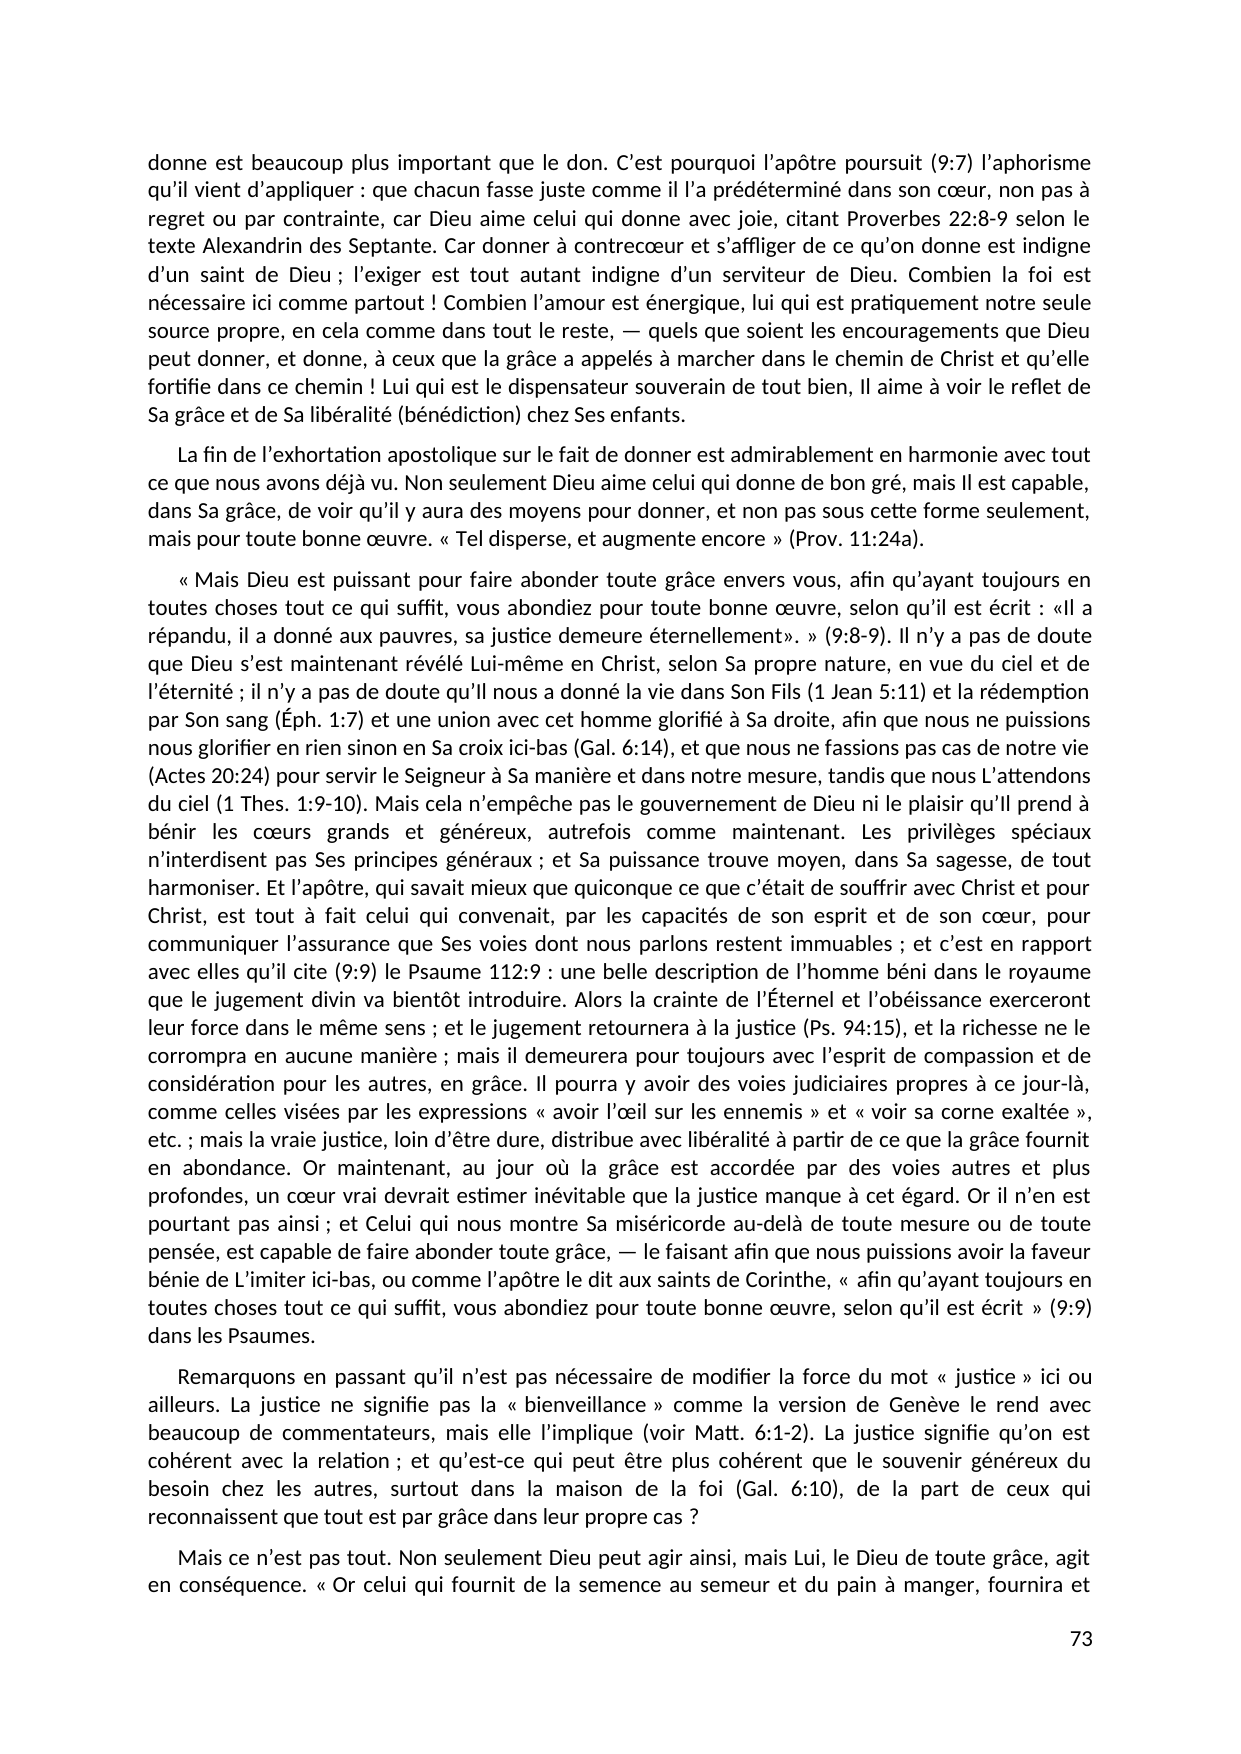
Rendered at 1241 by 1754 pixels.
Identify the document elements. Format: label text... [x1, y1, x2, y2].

text La fin de l’exhortation apostolique sur le fait de donner est admirablement en harmonie avec tout ce que nous avons déjà vu. Non seulement Dieu aime celui qui donne de bon gré, mais Il est capable, dans Sa grâce, de voir qu’il y aura des moyens pour donner, et non pas sous cette forme seulement, mais pour toute bonne œuvre. « Tel disperse, et augmente encore » (Prov. 11:24a). [148, 440, 1093, 552]
text « Mais Dieu est puissant pour faire abonder toute grâce envers vous, afin qu’ayant toujours en toutes choses tout ce qui suffit, vous abondiez pour toute bonne œuvre, selon qu’il est écrit : «Il a répandu, il a donné aux pauvres, sa justice demeure éternellement». » (9:8-9). Il n’y a pas de doute que Dieu s’est maintenant révélé Lui-même en Christ, selon Sa propre nature, en vue du ciel et de l’éternité ; il n’y a pas de doute qu’Il nous a donné la vie dans Son Fils (1 Jean 5:11) et la rédemption par Son sang (Éph. 1:7) et une union avec cet homme glorifié à Sa droite, afin que nous ne puissions nous glorifier en rien sinon en Sa croix ici-bas (Gal. 6:14), et que nous ne fassions pas cas de notre vie (Actes 20:24) pour servir le Seigneur à Sa manière et dans notre mesure, tandis que nous L’attendons du ciel (1 Thes. 1:9-10). Mais cela n’empêche pas le gouvernement de Dieu ni le plaisir qu’Il prend à bénir les cœurs grands et généreux, autrefois comme maintenant. Les privilèges spéciaux n’interdisent pas Ses principes généraux ; et Sa puissance trouve moyen, dans Sa sagesse, de tout harmoniser. Et l’apôtre, qui savait mieux que quiconque ce que c’était de souffrir avec Christ et pour Christ, est tout à fait celui qui convenait, par les capacités de son esprit et de son cœur, pour communiquer l’assurance que Ses voies dont nous parlons restent immuables ; et c’est en rapport avec elles qu’il cite (9:9) le Psaume 112:9 : une belle description de l’homme béni dans le royaume que le jugement divin va bientôt introduire. Alors la crainte de l’Éternel et l’obéissance exerceront leur force dans le même sens ; et le jugement retournera à la justice (Ps. 94:15), et la richesse ne le corrompra en aucune manière ; mais il demeurera pour toujours avec l’esprit de compassion et de considération pour les autres, en grâce. Il pourra y avoir des voies judiciaires propres à ce jour-là, comme celles visées par les expressions « avoir l’œil sur les ennemis » et « voir sa corne exaltée », etc. ; mais la vraie justice, loin d’être dure, distribue avec libéralité à partir de ce que la grâce fournit en abondance. Or maintenant, au jour où la grâce est accordée par des voies autres et plus profondes, un cœur vrai devrait estimer inévitable que la justice manque à cet égard. Or il n’en est pourtant pas ainsi ; et Celui qui nous montre Sa miséricorde au-delà de toute mesure ou de toute pensée, est capable de faire abonder toute grâce, — le faisant afin que nous puissions avoir la faveur bénie de L’imiter ici-bas, ou comme l’apôtre le dit aux saints de Corinthe, « afin qu’ayant toujours en toutes choses tout ce qui suffit, vous abondiez pour toute bonne œuvre, selon qu’il est écrit » (9:9) dans les Psaumes. [148, 565, 1093, 1349]
text Remarquons en passant qu’il n’est pas nécessaire de modifier la force du mot « justice » ici ou ailleurs. La justice ne signifie pas la « bienveillance » comme la version de Genève le rend avec beaucoup de commentateurs, mais elle l’implique (voir Matt. 6:1-2). La justice signifie qu’on est cohérent avec la relation ; et qu’est-ce qui peut être plus cohérent que le souvenir généreux du besoin chez les autres, surtout dans la maison de la foi (Gal. 6:10), de la part de ceux qui reconnaissent que tout est par grâce dans leur propre cas ? [148, 1362, 1093, 1530]
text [148, 1543, 1093, 1599]
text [148, 148, 1093, 428]
